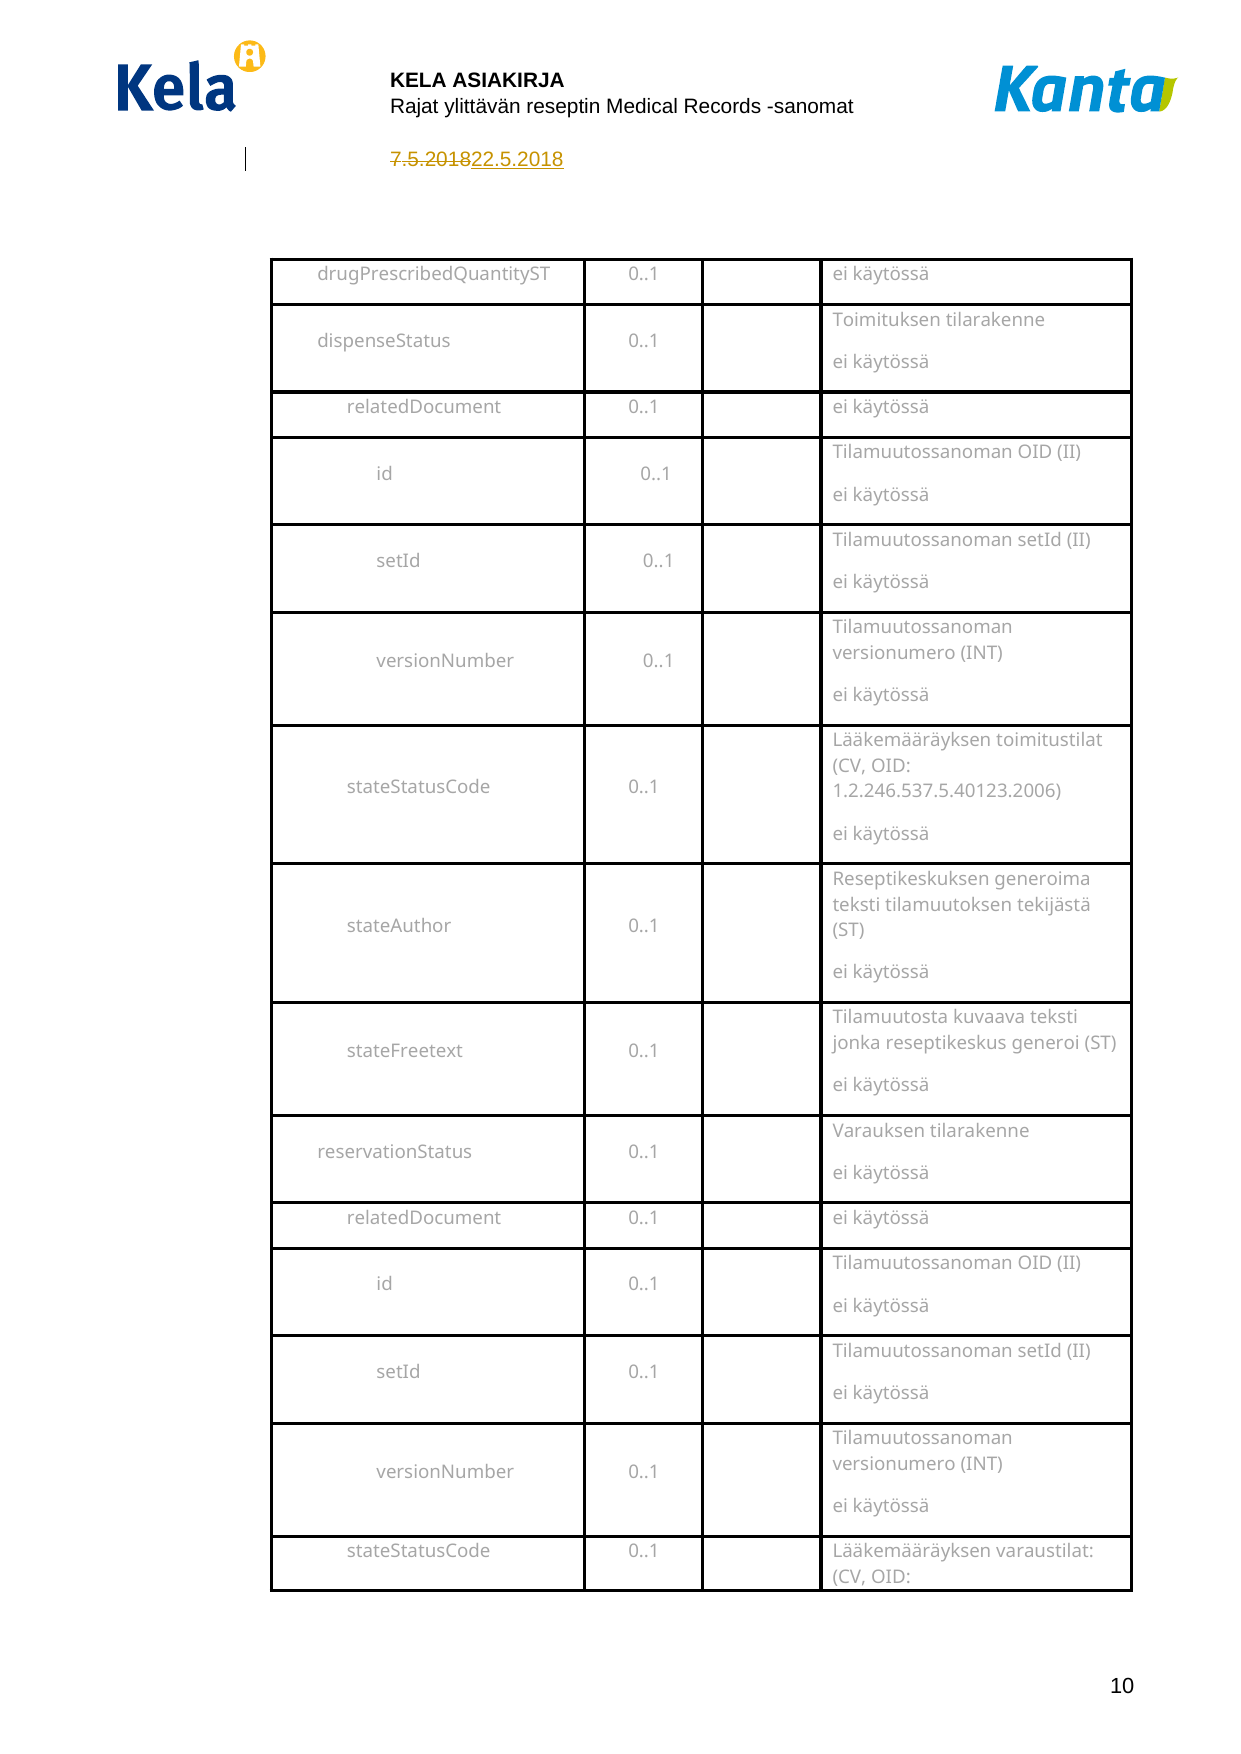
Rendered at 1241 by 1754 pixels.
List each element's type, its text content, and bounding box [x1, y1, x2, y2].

table_cell [704, 1117, 819, 1201]
table_cell Tilamuutosta kuvaava teksti jonka reseptikeskus generoi (ST) ei käytössä [823, 1004, 1130, 1114]
table_cell [704, 394, 819, 436]
table_cell [704, 614, 819, 724]
table_cell ei käytössä [823, 1204, 1130, 1247]
table_cell ei käytössä [823, 394, 1130, 436]
table_cell [704, 1204, 819, 1247]
table_cell [704, 1538, 819, 1589]
table_cell versionNumber [273, 1425, 583, 1534]
table_cell versionNumber [273, 614, 583, 724]
table_cell 0..1 [586, 261, 701, 303]
table_cell ei käytössä [823, 261, 1130, 303]
table_cell [704, 439, 819, 523]
table_cell Varauksen tilarakenne ei käytössä [823, 1117, 1130, 1201]
table_cell [704, 865, 819, 1001]
table_cell setId [273, 526, 583, 611]
table_cell stateStatusCode [273, 727, 583, 862]
table_cell 0..1 [586, 1117, 701, 1201]
table_cell relatedDocument [273, 394, 583, 436]
table_cell [704, 1337, 819, 1422]
table_cell [704, 526, 819, 611]
table_cell 0..1 [586, 439, 701, 523]
table_cell reservationStatus [273, 1117, 583, 1201]
table_cell 0..1 [586, 1250, 701, 1334]
table_cell Toimituksen tilarakenne ei käytössä [823, 306, 1130, 390]
table_cell 0..1 [586, 1004, 701, 1114]
table_cell Tilamuutossanoman setId (II) ei käytössä [823, 1337, 1130, 1422]
table_cell 0..1 [586, 526, 701, 611]
table_cell [704, 1425, 819, 1534]
table_cell stateStatusCode [273, 1538, 583, 1589]
table_cell 0..1 [586, 614, 701, 724]
table_cell [704, 1004, 819, 1114]
table_cell Reseptikeskuksen generoima teksti tilamuutoksen tekijästä (ST) ei käytössä [823, 865, 1130, 1001]
table_cell 0..1 [586, 1204, 701, 1247]
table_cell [823, 1538, 1130, 1589]
table_cell [704, 306, 819, 390]
table_cell Tilamuutossanoman versionumero (INT) ei käytössä [823, 614, 1130, 724]
table_cell 0..1 [586, 727, 701, 862]
table_cell Tilamuutossanoman versionumero (INT) ei käytössä [823, 1425, 1130, 1534]
table_cell 0..1 [586, 865, 701, 1001]
table_cell relatedDocument [273, 1204, 583, 1247]
table_cell setId [273, 1337, 583, 1422]
table_cell Tilamuutossanoman OID (II) ei käytössä [823, 439, 1130, 523]
table_cell id [273, 439, 583, 523]
table_cell stateAuthor [273, 865, 583, 1001]
table_cell Tilamuutossanoman setId (II) ei käytössä [823, 526, 1130, 611]
table_cell Tilamuutossanoman OID (II) ei käytössä [823, 1250, 1130, 1334]
table_cell 0..1 [586, 1538, 701, 1589]
table_cell [704, 1250, 819, 1334]
table_cell id [273, 1250, 583, 1334]
table_cell [704, 261, 819, 303]
table_cell [704, 727, 819, 862]
table_cell 0..1 [586, 1425, 701, 1534]
table_cell 0..1 [586, 306, 701, 390]
table_cell drugPrescribedQuantityST [273, 261, 583, 303]
table_cell 0..1 [586, 1337, 701, 1422]
table_cell stateFreetext [273, 1004, 583, 1114]
table_cell dispenseStatus [273, 306, 583, 390]
table_cell Lääkemääräyksen toimitustilat (CV, OID: 1.2.246.537.5.40123.2006) ei käytössä [823, 727, 1130, 862]
table_cell 0..1 [586, 394, 701, 436]
